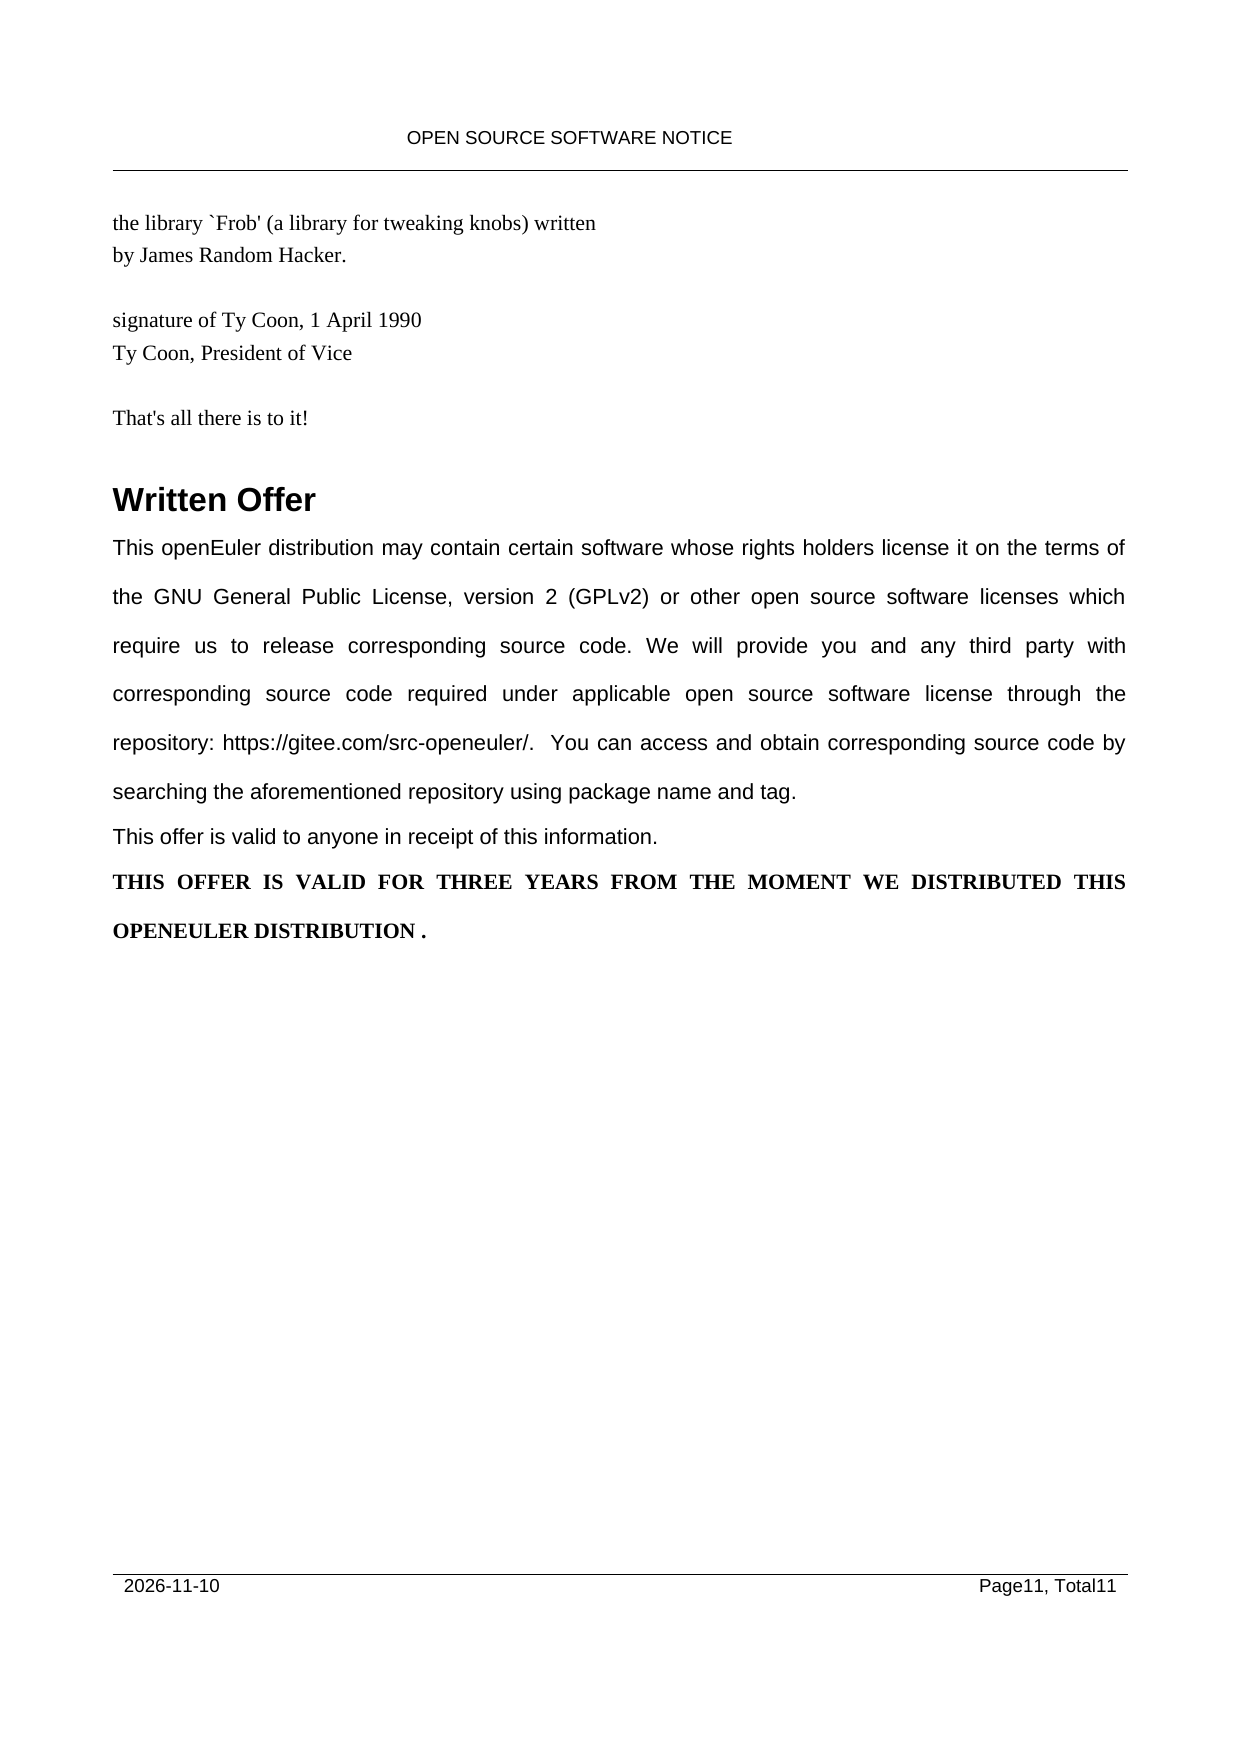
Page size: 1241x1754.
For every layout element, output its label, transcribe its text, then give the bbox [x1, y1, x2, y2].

text THIS OFFER IS VALID FOR THREE YEARS FROM THE MOMENT WE DISTRIBUTED THIS OPENEULER DISTRIBUTION . [112, 865, 1128, 947]
text by James Random Hacker. [112, 239, 1128, 271]
text This offer is valid to anyone in receipt of this information. [112, 820, 1128, 853]
text That's all there is to it! [112, 401, 1128, 466]
text signature of Ty Coon, 1 April 1990 [112, 304, 1128, 336]
text Ty Coon, President of Vice [112, 336, 1128, 369]
text This openEuler distribution may contain certain software whose rights holders license it on the terms of the GNU General Public License, version 2 (GPLv2) or other open source software licenses which require us to release corresponding source code. We will provide you and any third party with corresponding source code required under applicable open source software license through the repository: https://gitee.com/src-openeuler/. You can access and obtain corresponding source code by searching the aforementioned repository using package name and tag. [112, 531, 1128, 808]
text Written Offer [112, 466, 1128, 531]
text the library `Frob' (a library for tweaking knobs) written [112, 206, 1128, 239]
